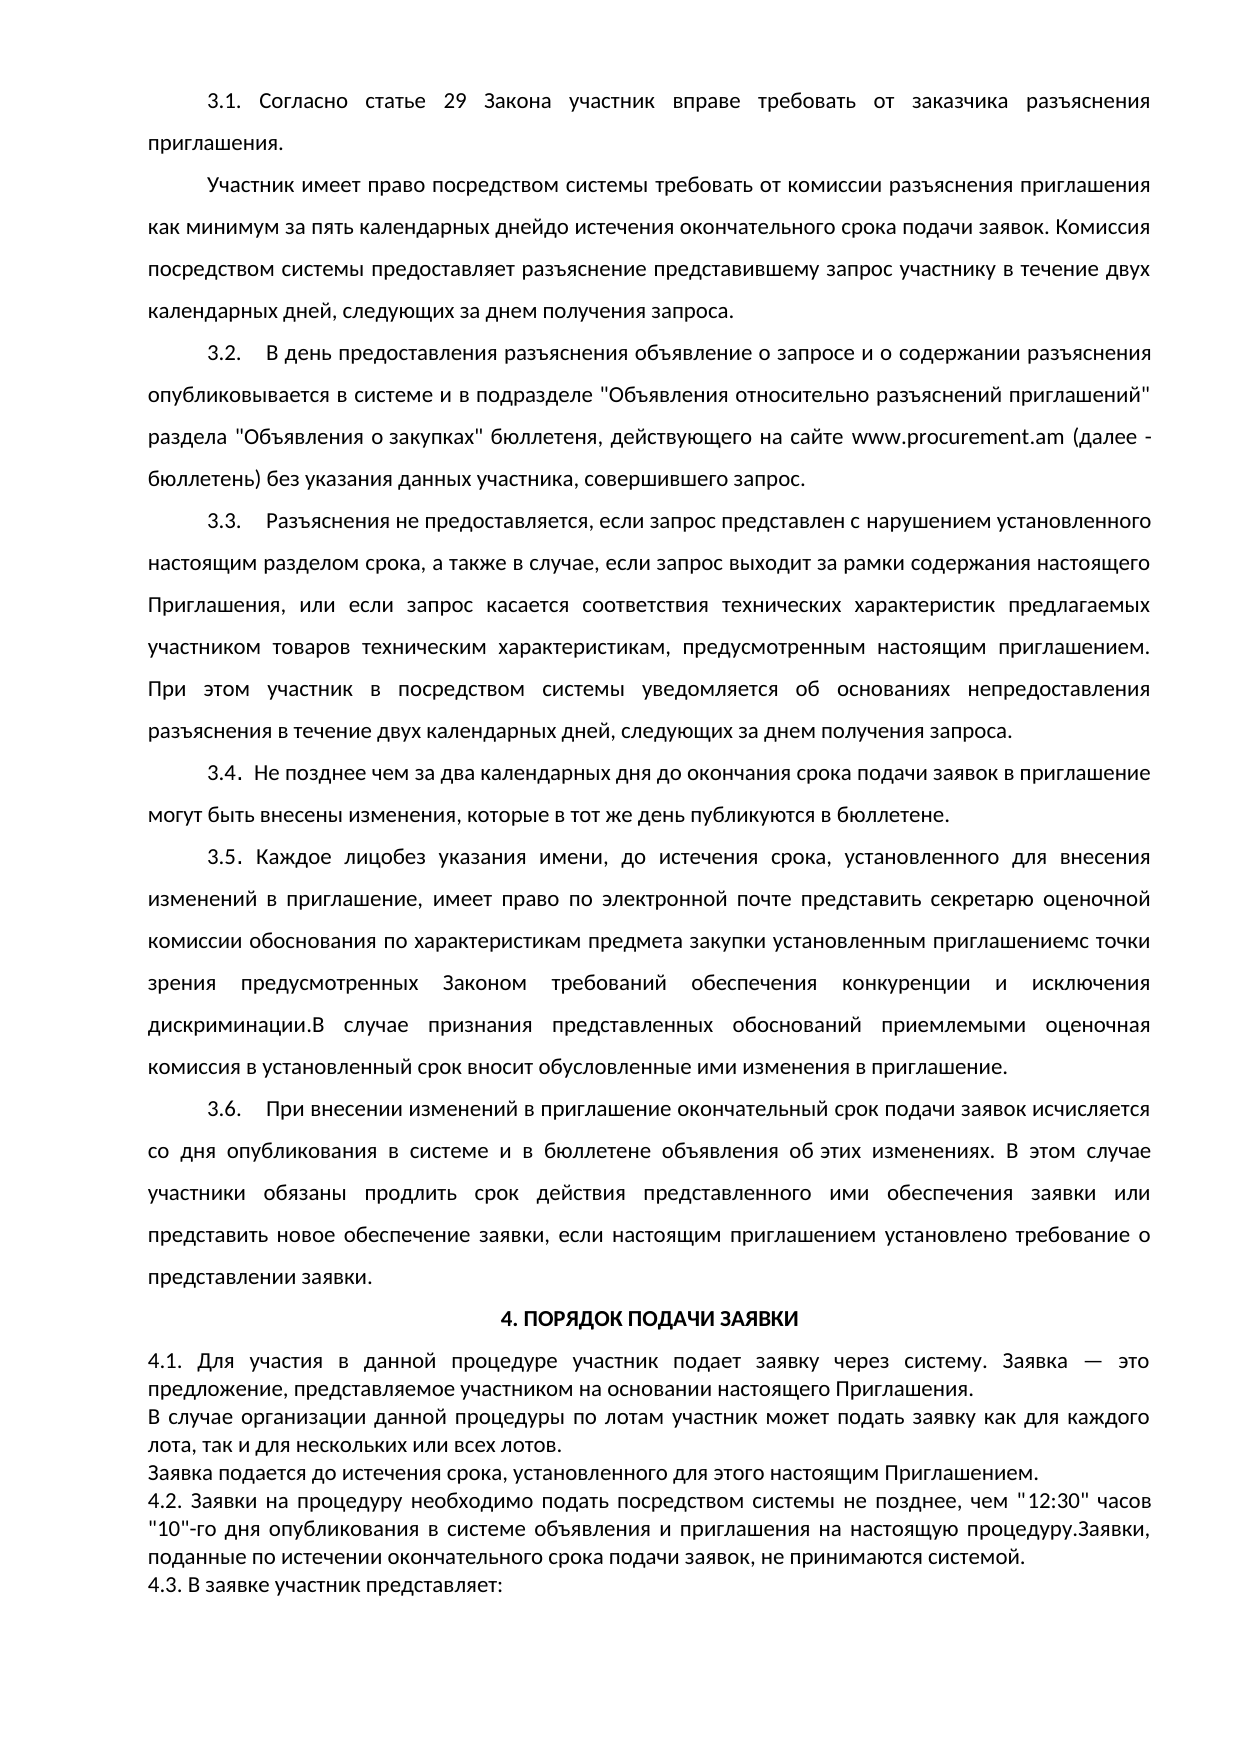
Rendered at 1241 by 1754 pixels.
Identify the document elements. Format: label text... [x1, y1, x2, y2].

text 4. ПОРЯДОК ПОДАЧИ ЗАЯВКИ [148, 1304, 1152, 1332]
text В случае организации данной процедуры по лотам участник может подать заявку как для каждого лота, так и для нескольких или всех лотов. [148, 1402, 1152, 1458]
text Участник имеет право посредством системы требовать от комиссии разъяснения приглашения как минимум за пять календарных днейдо истечения окончательного срока подачи заявок. Комиссия посредством системы предоставляет разъяснение представившему запрос участнику в течение двух календарных дней, следующих за днем получения запроса. [148, 170, 1152, 324]
text 3.2. В день предоставления разъяснения объявление о запросе и о содержании разъяснения опубликовывается в системе и в подразделе "Объявления относительно разъяснений приглашений" раздела "Объявления о закупках" бюллетеня, действующего на сайте www.procurement.am (далее - бюллетень) без указания данных участника, совершившего запрос. [148, 338, 1152, 492]
text 3.3. Разъяснения не предоставляется, если запрос представлен с нарушением установленного настоящим разделом срока, а также в случае, если запрос выходит за рамки содержания настоящего Приглашения, или если запрос касается соответствия технических характеристик предлагаемых участником товаров техническим характеристикам, предусмотренным настоящим приглашением. При этом участник в посредством системы уведомляется об основаниях непредоставления разъяснения в течение двух календарных дней, следующих за днем получения запроса. [148, 506, 1152, 744]
text Заявка подается до истечения срока, установленного для этого настоящим Приглашением. [148, 1458, 1152, 1486]
text 3.5․ Каждое лицобез указания имени, до истечения срока, установленного для внесения изменений в приглашение, имеет право по электронной почте представить секретарю оценочной комиссии обоснования по характеристикам предмета закупки установленным приглашениемс точки зрения предусмотренных Законом требований обеспечения конкуренции и исключения дискриминации.В случае признания представленных обоснований приемлемыми оценочная комиссия в установленный срок вносит обусловленные ими изменения в приглашение. [148, 842, 1152, 1080]
text 3.4․ Не позднее чем за два календарных дня до окончания срока подачи заявок в приглашение могут быть внесены изменения, которые в тот же день публикуются в бюллетене. [148, 758, 1152, 828]
text 4.2. Заявки на процедуру необходимо подать посредством системы не позднее, чем "12:30" часов "10"-го дня опубликования в системе объявления и приглашения на настоящую процедуру.Заявки, поданные по истечении окончательного срока подачи заявок, не принимаются системой. [148, 1486, 1152, 1570]
text 3.1. Согласно статье 29 Закона участник вправе требовать от заказчика разъяснения приглашения. [148, 86, 1152, 156]
text 3.6. При внесении изменений в приглашение окончательный срок подачи заявок исчисляется со дня опубликования в системе и в бюллетене объявления об этих изменениях. В этом случае участники обязаны продлить срок действия представленного ими обеспечения заявки или представить новое обеспечение заявки, если настоящим приглашением установлено требование о представлении заявки. [148, 1094, 1152, 1290]
text 4.3. В заявке участник представляет: [148, 1570, 1152, 1598]
text 4.1. Для участия в данной процедуре участник подает заявку через систему. Заявка — это предложение, представляемое участником на основании настоящего Приглашения. [148, 1346, 1152, 1402]
